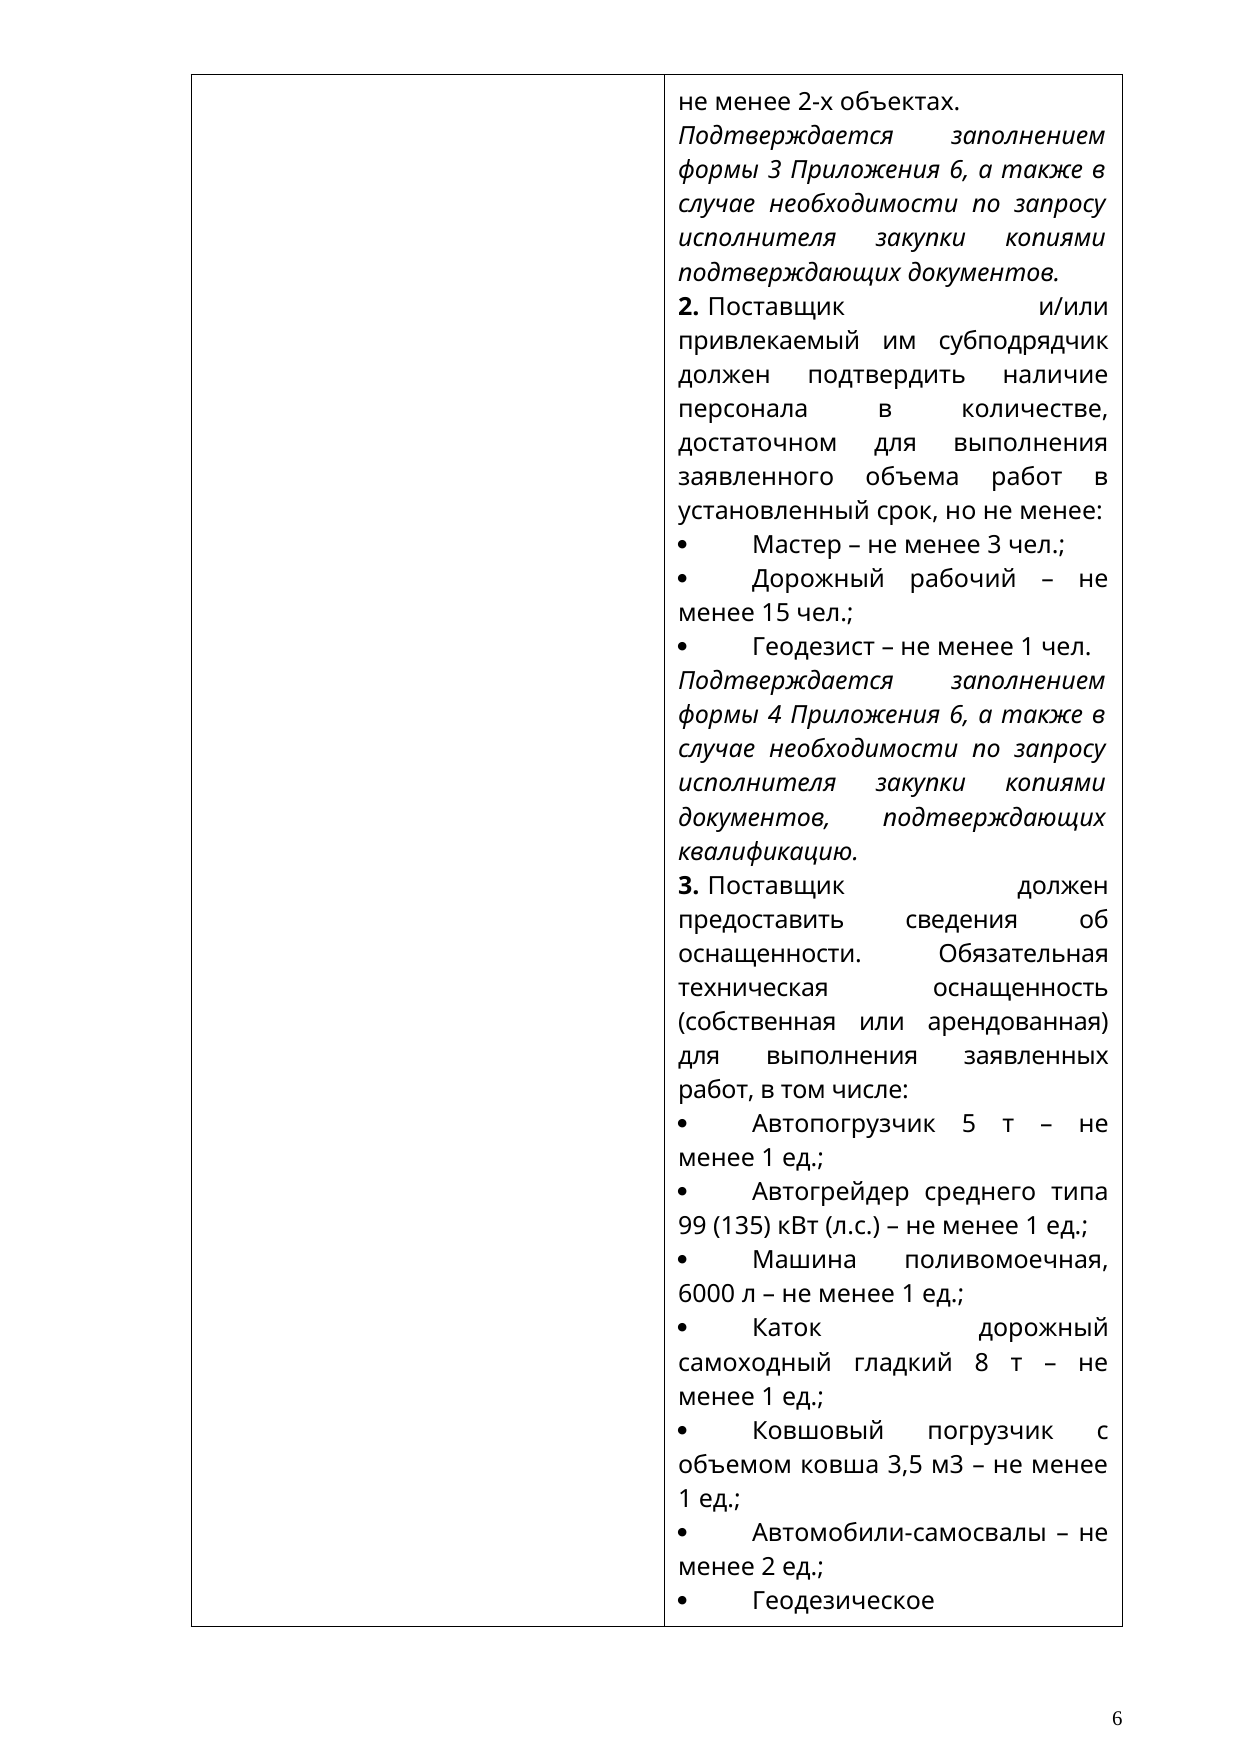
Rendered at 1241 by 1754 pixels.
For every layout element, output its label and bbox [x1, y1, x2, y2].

table_cell [192, 75, 664, 1626]
table_cell [665, 75, 1122, 1626]
